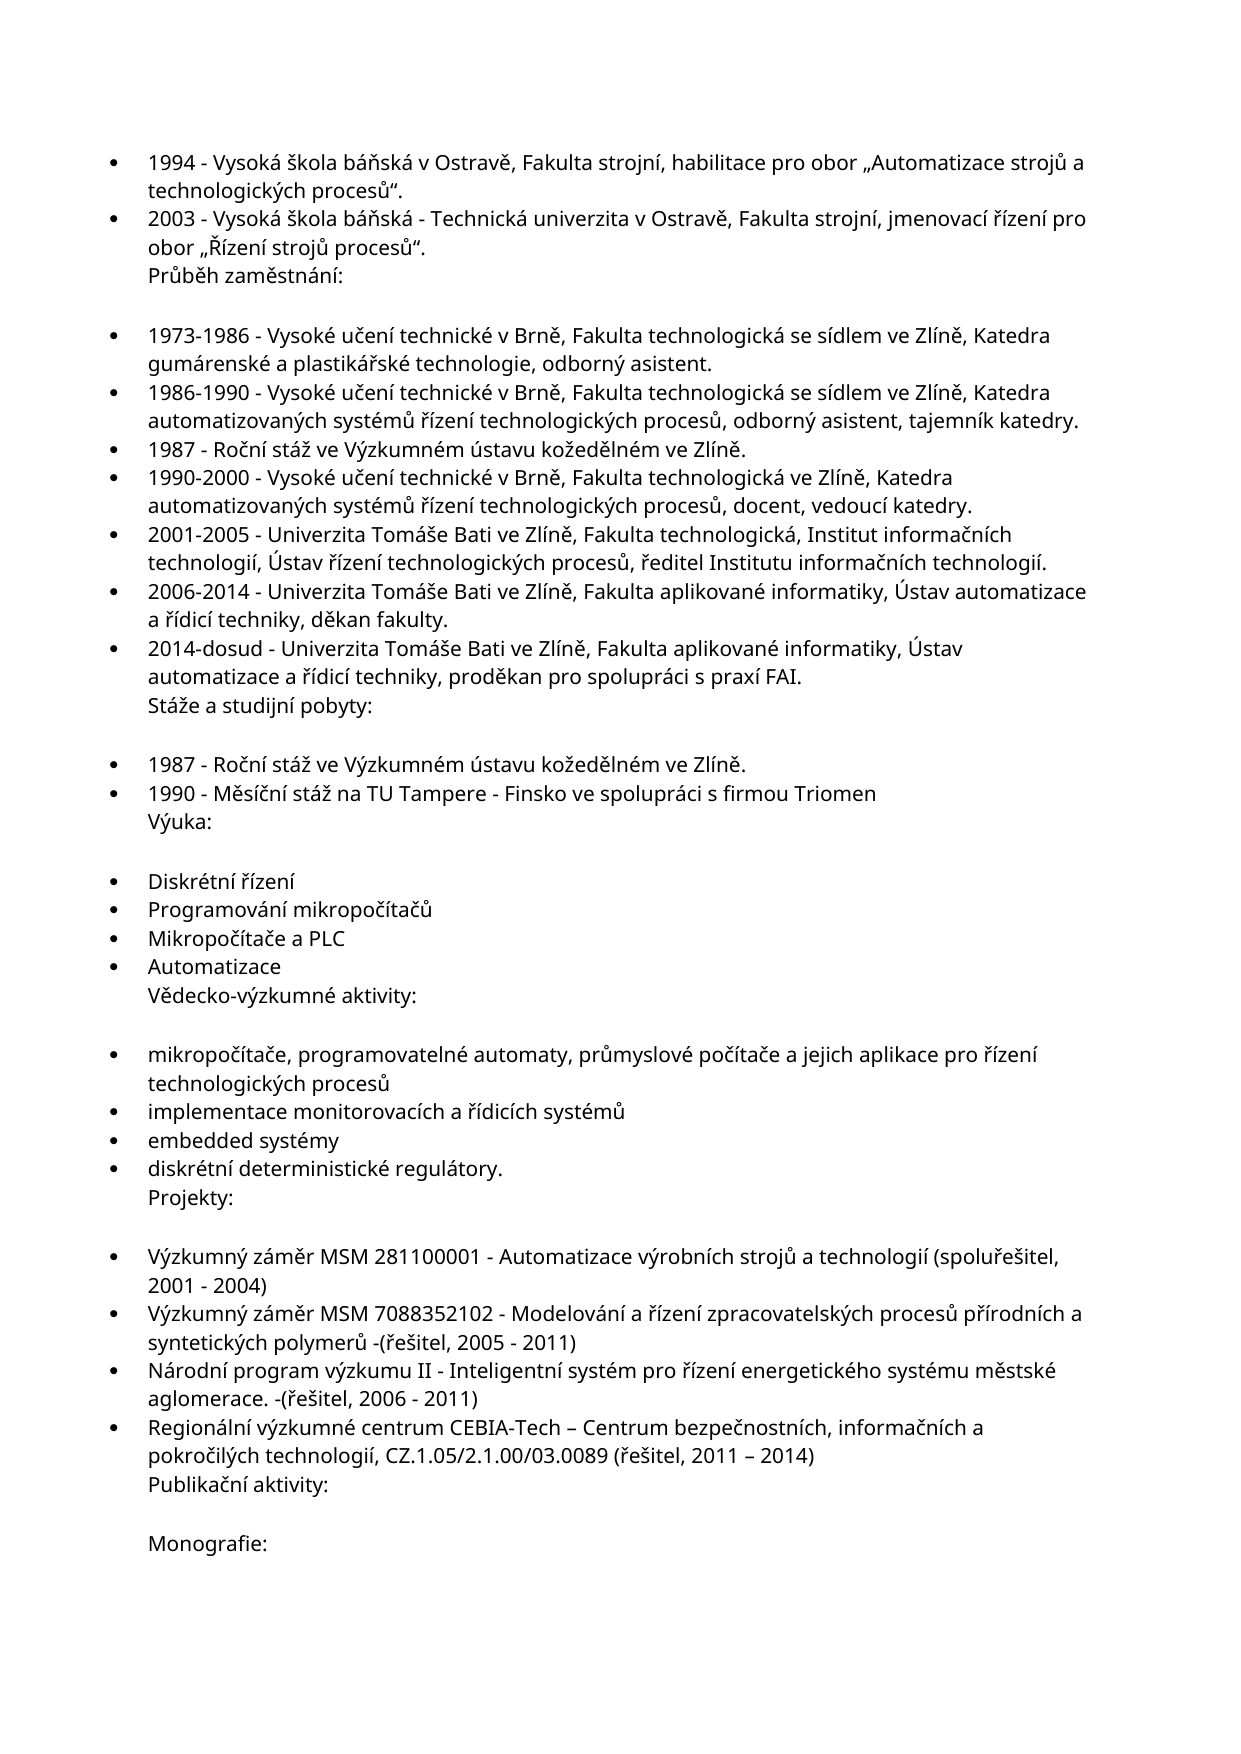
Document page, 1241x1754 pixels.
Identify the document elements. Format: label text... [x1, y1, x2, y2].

list Výzkumný záměr MSM 281100001 - Automatizace výrobních strojů a technologií (spoluřešitel, 2001 - 2004) [110, 1242, 1093, 1299]
list 1987 - Roční stáž ve Výzkumném ústavu kožedělném ve Zlíně. [110, 750, 1093, 779]
list 1987 - Roční stáž ve Výzkumném ústavu kožedělném ve Zlíně. [110, 435, 1093, 463]
list diskrétní deterministické regulátory. [110, 1154, 1093, 1183]
text Stáže a studijní pobyty: [148, 691, 1093, 719]
list 1990 - Měsíční stáž na TU Tampere - Finsko ve spolupráci s firmou Triomen [110, 779, 1093, 807]
text Vědecko-výzkumné aktivity: [148, 981, 1093, 1009]
list Výzkumný záměr MSM 7088352102 - Modelování a řízení zpracovatelských procesů přírodních a syntetických polymerů -(řešitel, 2005 - 2011) [110, 1299, 1093, 1356]
list 2003 - Vysoká škola báňská - Technická univerzita v Ostravě, Fakulta strojní, jmenovací řízení pro obor „Řízení strojů procesů“. [110, 204, 1093, 261]
text Průběh zaměstnání: [148, 261, 1093, 290]
list 1986-1990 - Vysoké učení technické v Brně, Fakulta technologická se sídlem ve Zlíně, Katedra automatizovaných systémů řízení technologických procesů, odborný asistent, tajemník katedry. [110, 378, 1093, 435]
text Projekty: [148, 1183, 1093, 1211]
list 1990-2000 - Vysoké učení technické v Brně, Fakulta technologická ve Zlíně, Katedra automatizovaných systémů řízení technologických procesů, docent, vedoucí katedry. [110, 463, 1093, 520]
list Automatizace [110, 952, 1093, 981]
list 2001-2005 - Univerzita Tomáše Bati ve Zlíně, Fakulta technologická, Institut informačních technologií, Ústav řízení technologických procesů, ředitel Institutu informačních technologií. [110, 520, 1093, 577]
list Regionální výzkumné centrum CEBIA-Tech – Centrum bezpečnostních, informačních a pokročilých technologií, CZ.1.05/2.1.00/03.0089 (řešitel, 2011 – 2014) [110, 1413, 1093, 1470]
list Mikropočítače a PLC [110, 924, 1093, 952]
list Národní program výzkumu II - Inteligentní systém pro řízení energetického systému městské aglomerace. -(řešitel, 2006 - 2011) [110, 1356, 1093, 1413]
list Diskrétní řízení [110, 867, 1093, 895]
list Programování mikropočítačů [110, 895, 1093, 924]
list 2014-dosud - Univerzita Tomáše Bati ve Zlíně, Fakulta aplikované informatiky, Ústav automatizace a řídicí techniky, proděkan pro spolupráci s praxí FAI. [110, 634, 1093, 691]
text Monografie: [148, 1529, 1093, 1558]
text Publikační aktivity: [148, 1470, 1093, 1498]
list 1973-1986 - Vysoké učení technické v Brně, Fakulta technologická se sídlem ve Zlíně, Katedra gumárenské a plastikářské technologie, odborný asistent. [110, 321, 1093, 378]
list 1994 - Vysoká škola báňská v Ostravě, Fakulta strojní, habilitace pro obor „Automatizace strojů a technologických procesů“. [110, 148, 1093, 204]
list 2006-2014 - Univerzita Tomáše Bati ve Zlíně, Fakulta aplikované informatiky, Ústav automatizace a řídicí techniky, děkan fakulty. [110, 577, 1093, 634]
list mikropočítače, programovatelné automaty, průmyslové počítače a jejich aplikace pro řízení technologických procesů [110, 1040, 1093, 1097]
text Výuka: [148, 807, 1093, 836]
list implementace monitorovacích a řídicích systémů [110, 1097, 1093, 1126]
list embedded systémy [110, 1126, 1093, 1154]
